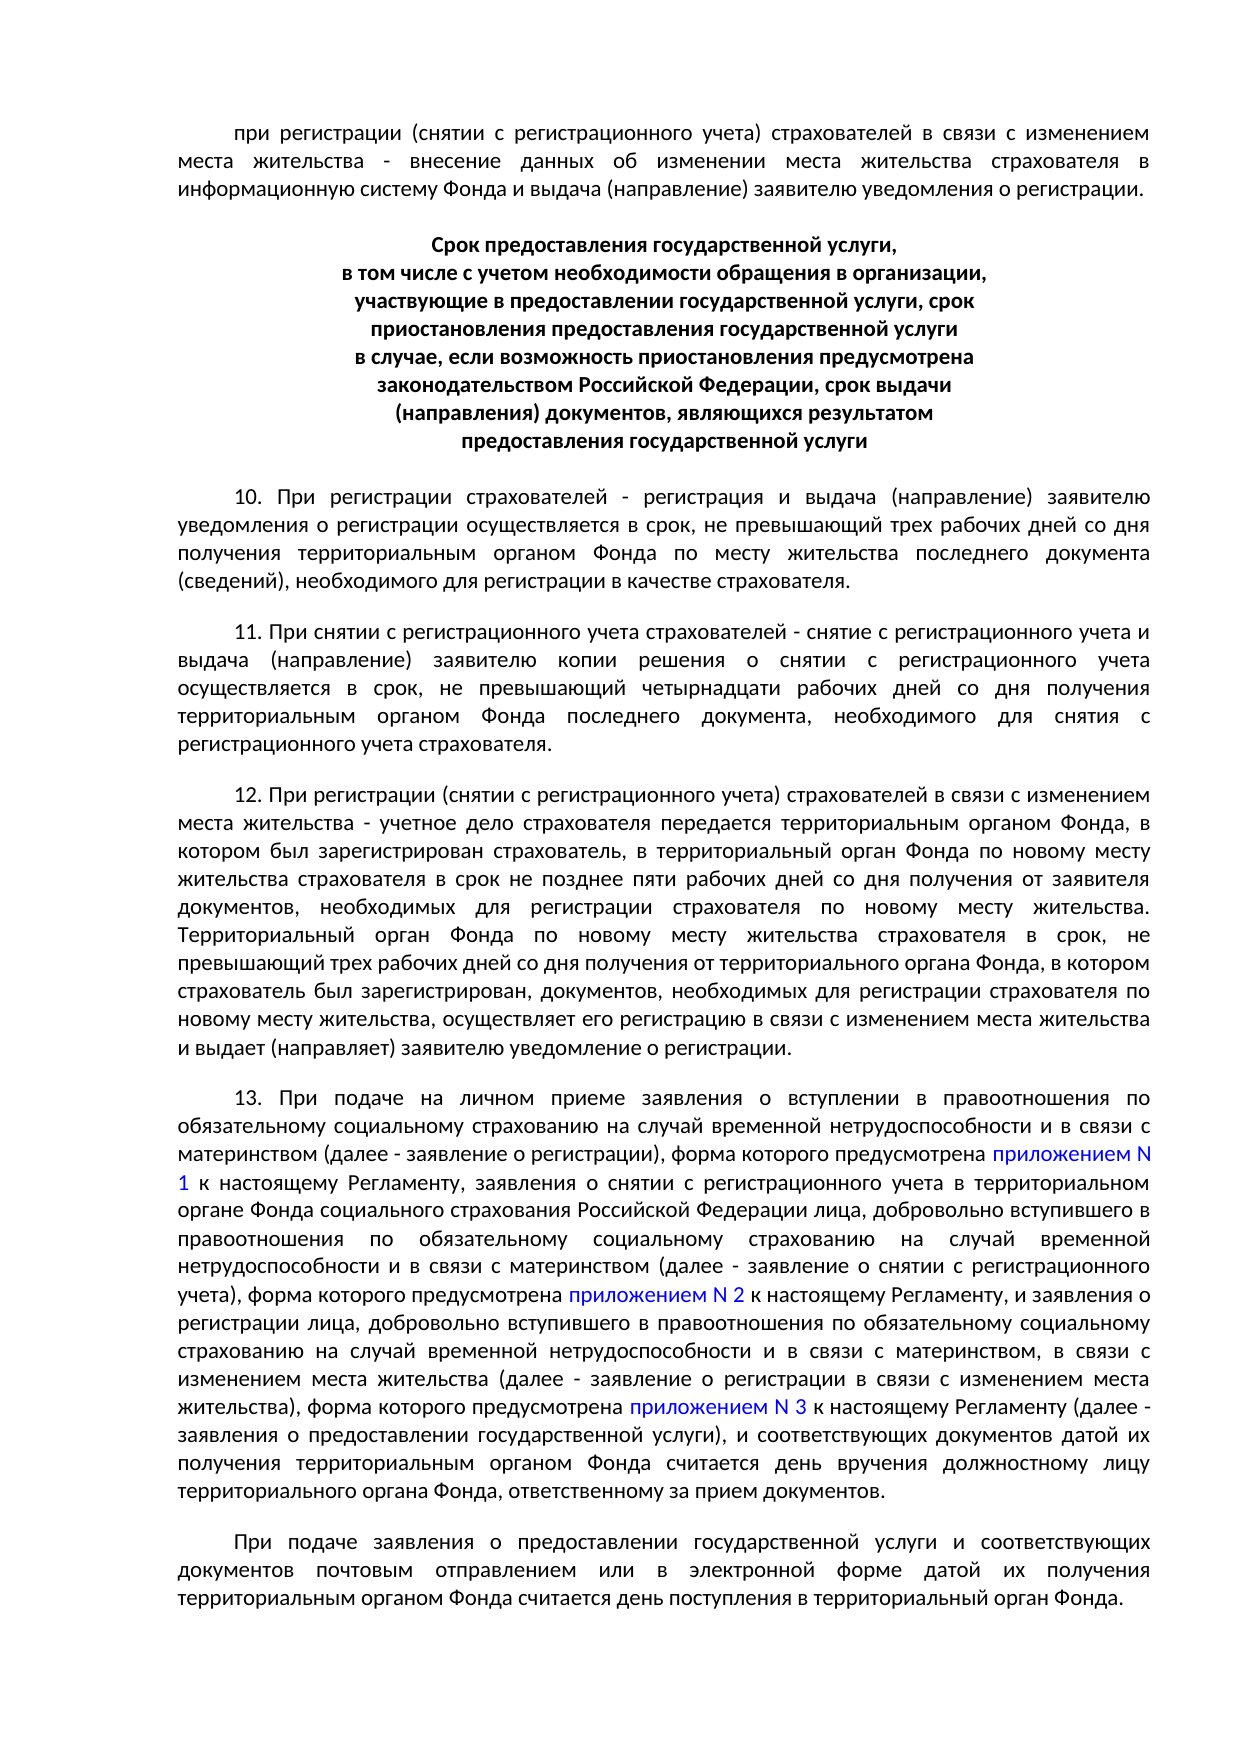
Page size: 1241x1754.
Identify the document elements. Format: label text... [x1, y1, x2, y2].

text 10. При регистрации страхователей - регистрация и выдача (направление) заявителю уведомления о регистрации осуществляется в срок, не превышающий трех рабочих дней со дня получения территориальным органом Фонда по месту жительства последнего документа (сведений), необходимого для регистрации в качестве страхователя. [177, 482, 1152, 594]
text 13. При подаче на личном приеме заявления о вступлении в правоотношения по обязательному социальному страхованию на случай временной нетрудоспособности и в связи с материнством (далее - заявление о регистрации), форма которого предусмотрена приложением N 1 к настоящему Регламенту, заявления о снятии с регистрационного учета в территориальном органе Фонда социального страхования Российской Федерации лица, добровольно вступившего в правоотношения по обязательному социальному страхованию на случай временной нетрудоспособности и в связи с материнством (далее - заявление о снятии с регистрационного учета), форма которого предусмотрена приложением N 2 к настоящему Регламенту, и заявления о регистрации лица, добровольно вступившего в правоотношения по обязательному социальному страхованию на случай временной нетрудоспособности и в связи с материнством, в связи с изменением места жительства (далее - заявление о регистрации в связи с изменением места жительства), форма которого предусмотрена приложением N 3 к настоящему Регламенту (далее - заявления о предоставлении государственной услуги), и соответствующих документов датой их получения территориальным органом Фонда считается день вручения должностному лицу территориального органа Фонда, ответственному за прием документов. [177, 1083, 1152, 1504]
title законодательством Российской Федерации, срок выдачи [177, 370, 1152, 398]
title (направления) документов, являющихся результатом [177, 398, 1152, 426]
title в случае, если возможность приостановления предусмотрена [177, 342, 1152, 370]
text При подаче заявления о предоставлении государственной услуги и соответствующих документов почтовым отправлением или в электронной форме датой их получения территориальным органом Фонда считается день поступления в территориальный орган Фонда. [177, 1527, 1152, 1611]
title в том числе с учетом необходимости обращения в организации, [177, 258, 1152, 286]
text 11. При снятии с регистрационного учета страхователей - снятие с регистрационного учета и выдача (направление) заявителю копии решения о снятии с регистрационного учета осуществляется в срок, не превышающий четырнадцати рабочих дней со дня получения территориальным органом Фонда последнего документа, необходимого для снятия с регистрационного учета страхователя. [177, 617, 1152, 757]
text 12. При регистрации (снятии с регистрационного учета) страхователей в связи с изменением места жительства - учетное дело страхователя передается территориальным органом Фонда, в котором был зарегистрирован страхователь, в территориальный орган Фонда по новому месту жительства страхователя в срок не позднее пяти рабочих дней со дня получения от заявителя документов, необходимых для регистрации страхователя по новому месту жительства. Территориальный орган Фонда по новому месту жительства страхователя в срок, не превышающий трех рабочих дней со дня получения от территориального органа Фонда, в котором страхователь был зарегистрирован, документов, необходимых для регистрации страхователя по новому месту жительства, осуществляет его регистрацию в связи с изменением места жительства и выдает (направляет) заявителю уведомление о регистрации. [177, 780, 1152, 1061]
title приостановления предоставления государственной услуги [177, 314, 1152, 342]
title участвующие в предоставлении государственной услуги, срок [177, 286, 1152, 314]
title Срок предоставления государственной услуги, [177, 230, 1152, 258]
text при регистрации (снятии с регистрационного учета) страхователей в связи с изменением места жительства - внесение данных об изменении места жительства страхователя в информационную систему Фонда и выдача (направление) заявителю уведомления о регистрации. [177, 118, 1152, 202]
title предоставления государственной услуги [177, 426, 1152, 454]
